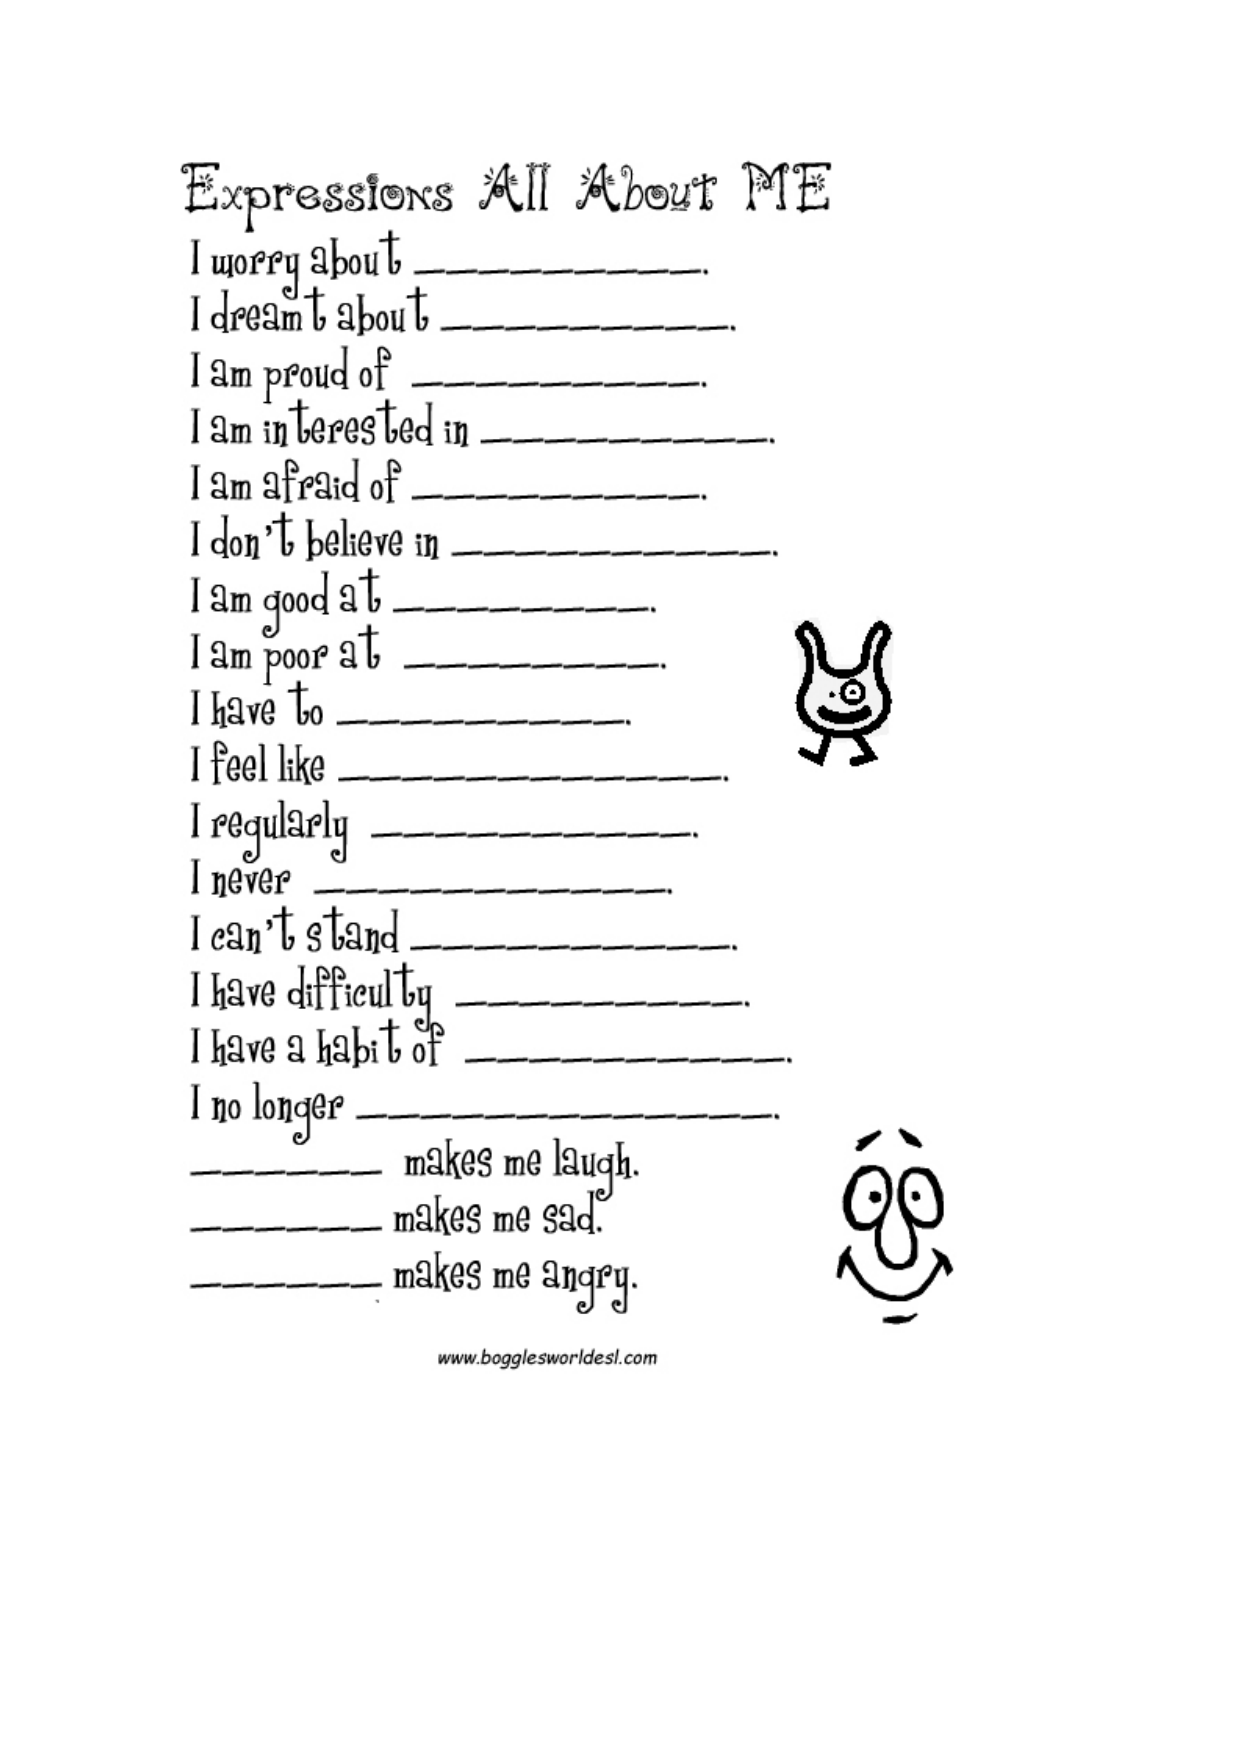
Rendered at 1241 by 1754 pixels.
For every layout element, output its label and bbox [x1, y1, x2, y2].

picture [118, 147, 1019, 1386]
